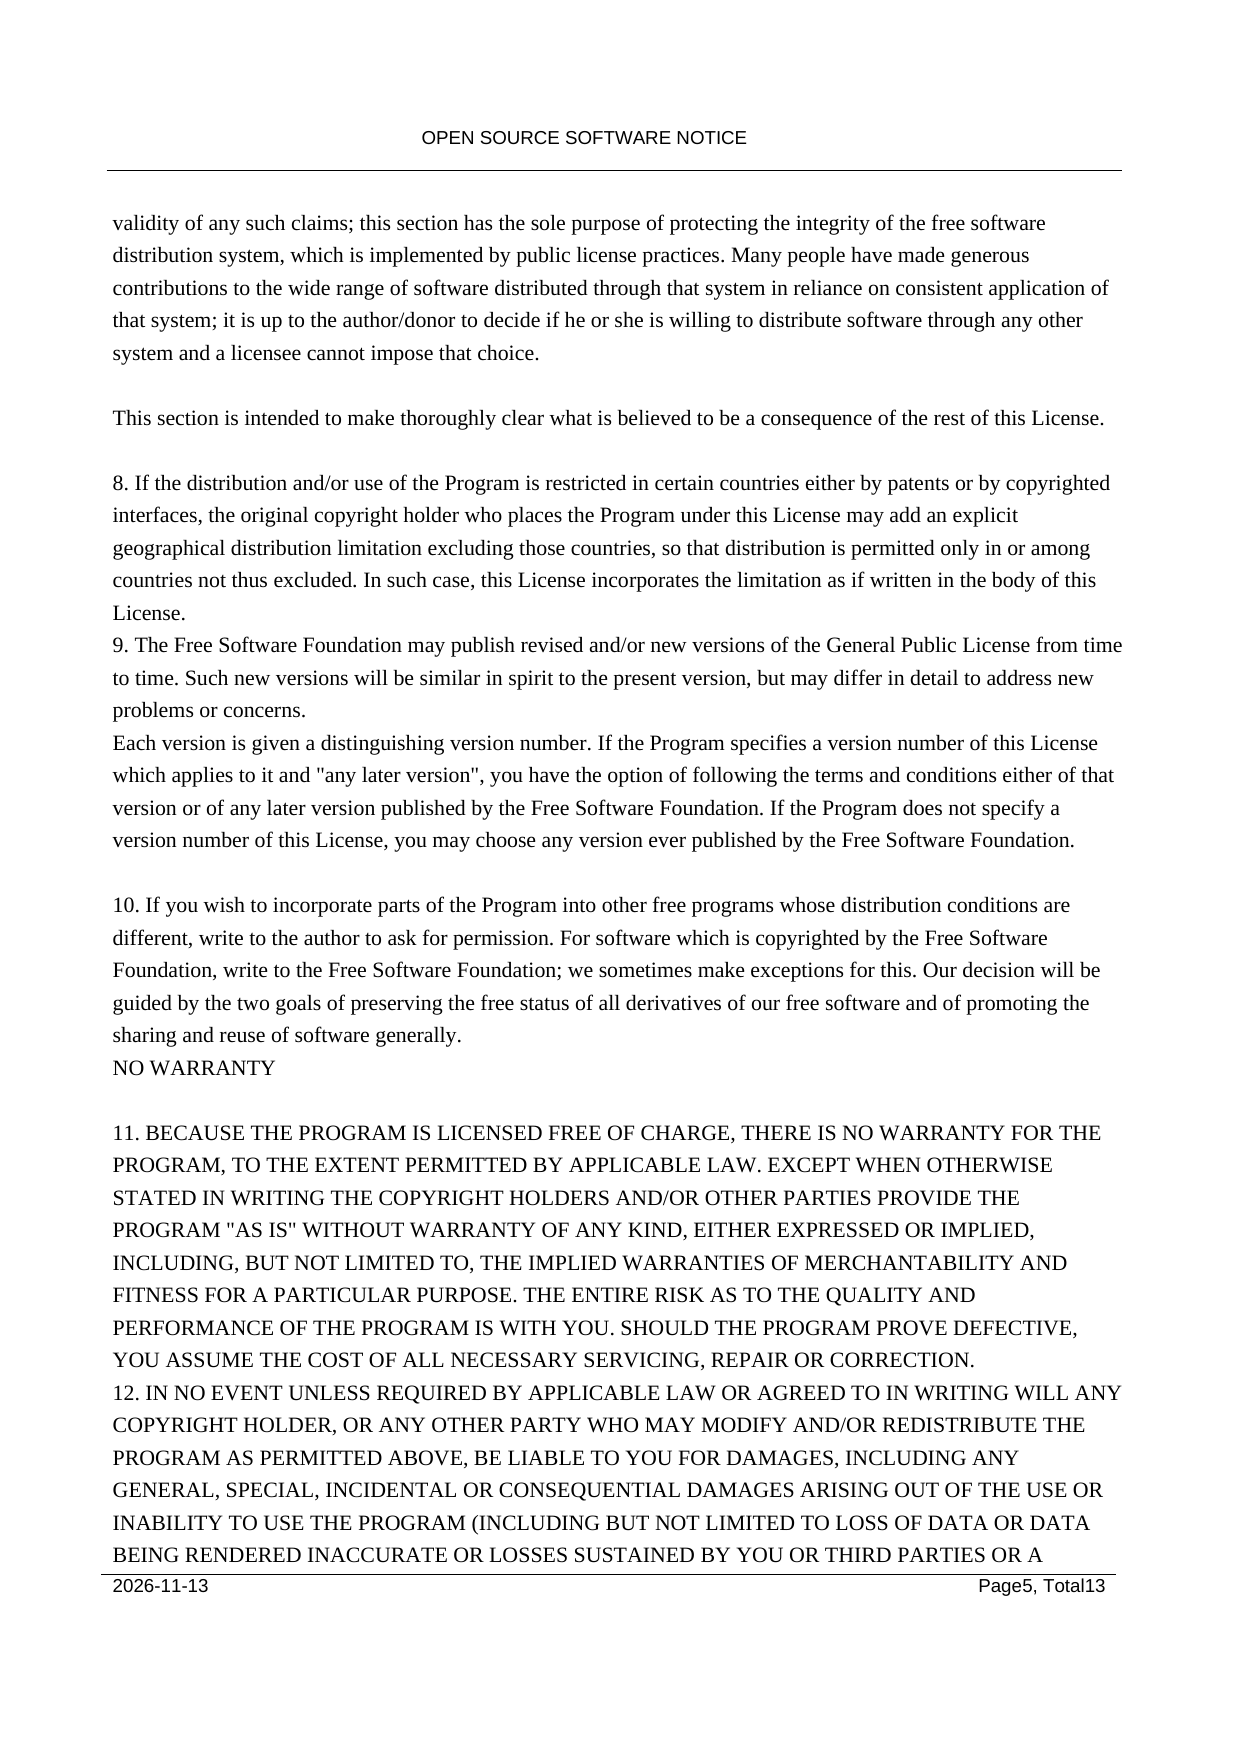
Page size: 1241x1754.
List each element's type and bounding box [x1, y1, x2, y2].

text [112, 206, 1128, 1571]
